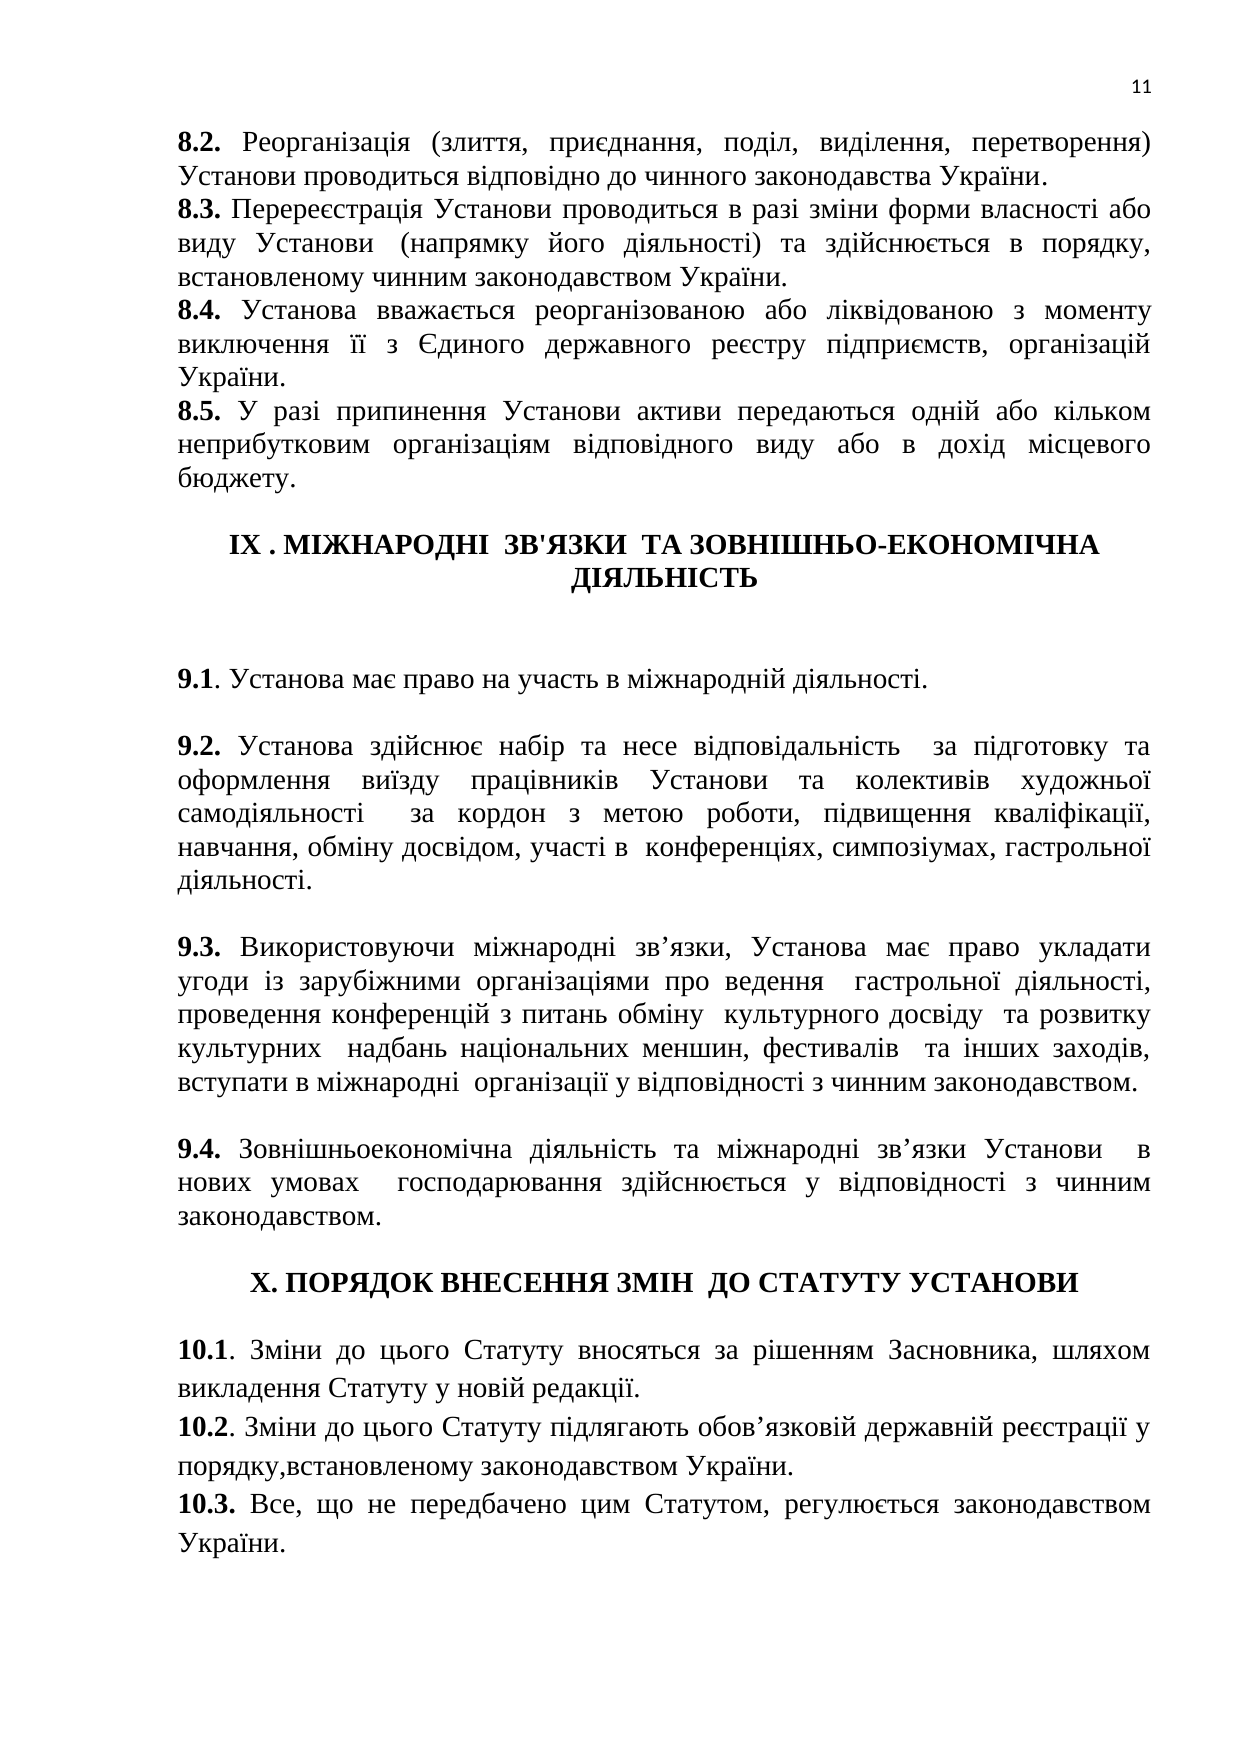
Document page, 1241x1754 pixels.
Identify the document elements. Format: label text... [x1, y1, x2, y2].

text IX . МІЖНАРОДНІ ЗВ'ЯЗКИ ТА ЗОВНІШНЬО-ЕКОНОМІЧНА ДІЯЛЬНІСТЬ [177, 527, 1152, 594]
text 9.2. Установа здійснює набір та несе відповідальність за підготовку та оформлення виїзду працівників Установи та колективів художньої самодіяльності за кордон з метою роботи, підвищення кваліфікації, навчання, обміну досвідом, участі в конференціях, симпозіумах, гастрольної діяльності. [177, 728, 1152, 896]
text X. ПОРЯДОК ВНЕСЕННЯ ЗМІН ДО СТАТУТУ УСТАНОВИ [177, 1265, 1152, 1298]
text 8.5. У разі припинення Установи активи передаються одній або кільком неприбутковим організаціям відповідного виду або в дохід місцевого бюджету. [177, 393, 1152, 493]
text 10.1. Зміни до цього Статуту вносяться за рішенням Засновника, шляхом викладення Статуту у новій редакції. [177, 1332, 1152, 1404]
text 8.2. Реорганізація (злиття, приєднання, поділ, виділення, перетворення) Установи проводиться відповідно до чинного законодавства України. [177, 124, 1152, 192]
text 8.3. Перереєстрація Установи проводиться в разі зміни форми власності або виду Установи (напрямку його діяльності) та здійснюється в порядку, встановленому чинним законодавством України. [177, 192, 1152, 292]
text 10.3. Все, що не передбачено цим Статутом, регулюється законодавством України. [177, 1486, 1152, 1558]
text 8.4. Установа вважається реорганізованою або ліквідованою з моменту виключення її з Єдиного державного реєстру підприємств, організацій України. [177, 292, 1152, 393]
text 10.2. Зміни до цього Статуту підлягають обов’язковій державній реєстрації у порядку,встановленому законодавством України. [177, 1409, 1152, 1481]
text 9.4. Зовнішньоекономічна діяльність та міжнародні зв’язки Установи в нових умовах господарювання здійснюється у відповідності з чинним законодавством. [177, 1131, 1152, 1231]
text 9.1. Установа має право на участь в міжнародній діяльності. [177, 661, 1152, 695]
text 9.3. Використовуючи міжнародні зв’язки, Установа має право укладати угоди із зарубіжними організаціями про ведення гастрольної діяльності, проведення конференцій з питань обміну культурного досвіду та розвитку культурних надбань національних меншин, фестивалів та інших заходів, вступати в міжнародні організації у відповідності з чинним законодавством. [177, 929, 1152, 1097]
